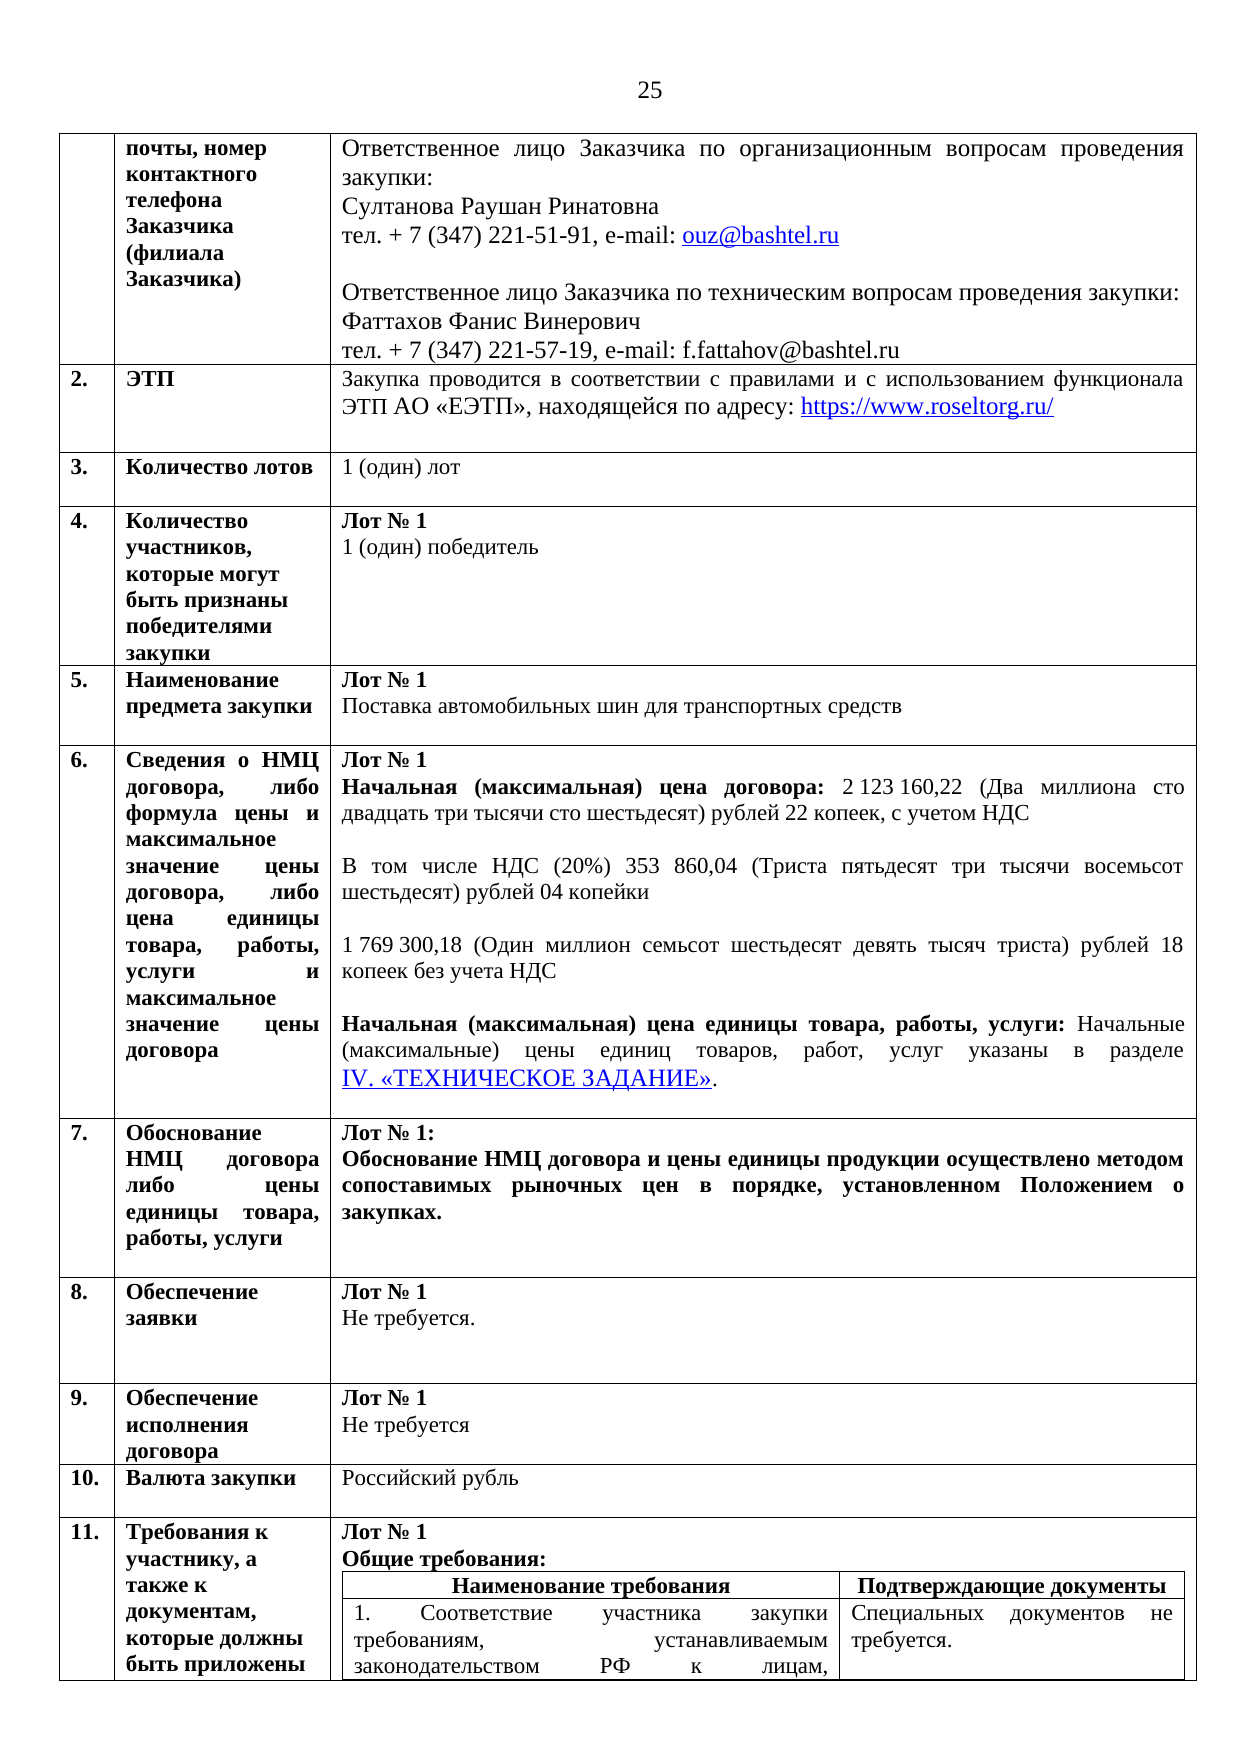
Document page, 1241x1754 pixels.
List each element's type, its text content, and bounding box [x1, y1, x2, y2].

table_cell [60, 1465, 114, 1517]
table_cell [60, 746, 114, 1118]
table_cell [60, 134, 114, 363]
table_cell [60, 1119, 114, 1277]
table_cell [331, 134, 1196, 363]
table_cell 1 (один) лот [331, 453, 1196, 506]
table_cell Лот № 1 Поставка автомобильных шин для транспортных средств [331, 666, 1196, 745]
table_cell Валюта закупки [115, 1465, 330, 1517]
table_cell [60, 1384, 114, 1463]
table_cell Лот № 1: Обоснование НМЦ договора и цены единицы продукции осуществлено методом сопоставимых рыночных цен в порядке, установленном Положением о закупках. [331, 1119, 1196, 1277]
table_cell Лот № 1 Не требуется. [331, 1278, 1196, 1383]
table_cell [60, 453, 114, 506]
table_cell Обоснование НМЦ договора либо цены единицы товара, работы, услуги [115, 1119, 330, 1277]
table_cell Закупка проводится в соответствии с правилами и с использованием функционала ЭТП АО «ЕЭТП», находящейся по адресу: https://www.roseltorg.ru/ [331, 365, 1196, 452]
table_cell ЭТП [115, 365, 330, 452]
table_cell Наименование предмета закупки [115, 666, 330, 745]
table_cell Сведения о НМЦ договора, либо формула цены и максимальное значение цены договора, либо цена единицы товара, работы, услуги и максимальное значение цены договора [115, 746, 330, 1118]
table_cell [60, 666, 114, 745]
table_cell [115, 1518, 330, 1679]
table_cell [60, 1278, 114, 1383]
table_cell Лот № 1 Общие требования: Дополнительные требования: Специальные требования: [331, 1518, 1196, 1679]
table_cell [60, 1518, 114, 1679]
table_cell Обеспечение исполнения договора [115, 1384, 330, 1463]
table_cell Количество лотов [115, 453, 330, 506]
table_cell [115, 134, 330, 363]
table_cell Количество участников, которые могут быть признаны победителями закупки [115, 507, 330, 665]
table_cell Лот № 1 1 (один) победитель [331, 507, 1196, 665]
table_cell Лот № 1 Не требуется [331, 1384, 1196, 1463]
table_cell [60, 365, 114, 452]
table_cell Российский рубль [331, 1465, 1196, 1517]
table_cell Лот № 1 Начальная (максимальная) цена договора: 2 123 160,22 (Два миллиона сто двадцать три тысячи сто шестьдесят) рублей 22 копеек, с учетом НДС В том числе НДС (20%) 353 860,04 (Триста пятьдесят три тысячи восемьсот шестьдесят) рублей 04 копейки 1 769 300,18 (Один миллион семьсот шестьдесят девять тысяч триста) рублей 18 копеек без учета НДС Начальная (максимальная) цена единицы товара, работы, услуги: Начальные (максимальные) цены единиц товаров, работ, услуг указаны в разделе IV. «ТЕХНИЧЕСКОЕ ЗАДАНИЕ». [331, 746, 1196, 1118]
table_cell Обеспечение заявки [115, 1278, 330, 1383]
table_cell [60, 507, 114, 665]
